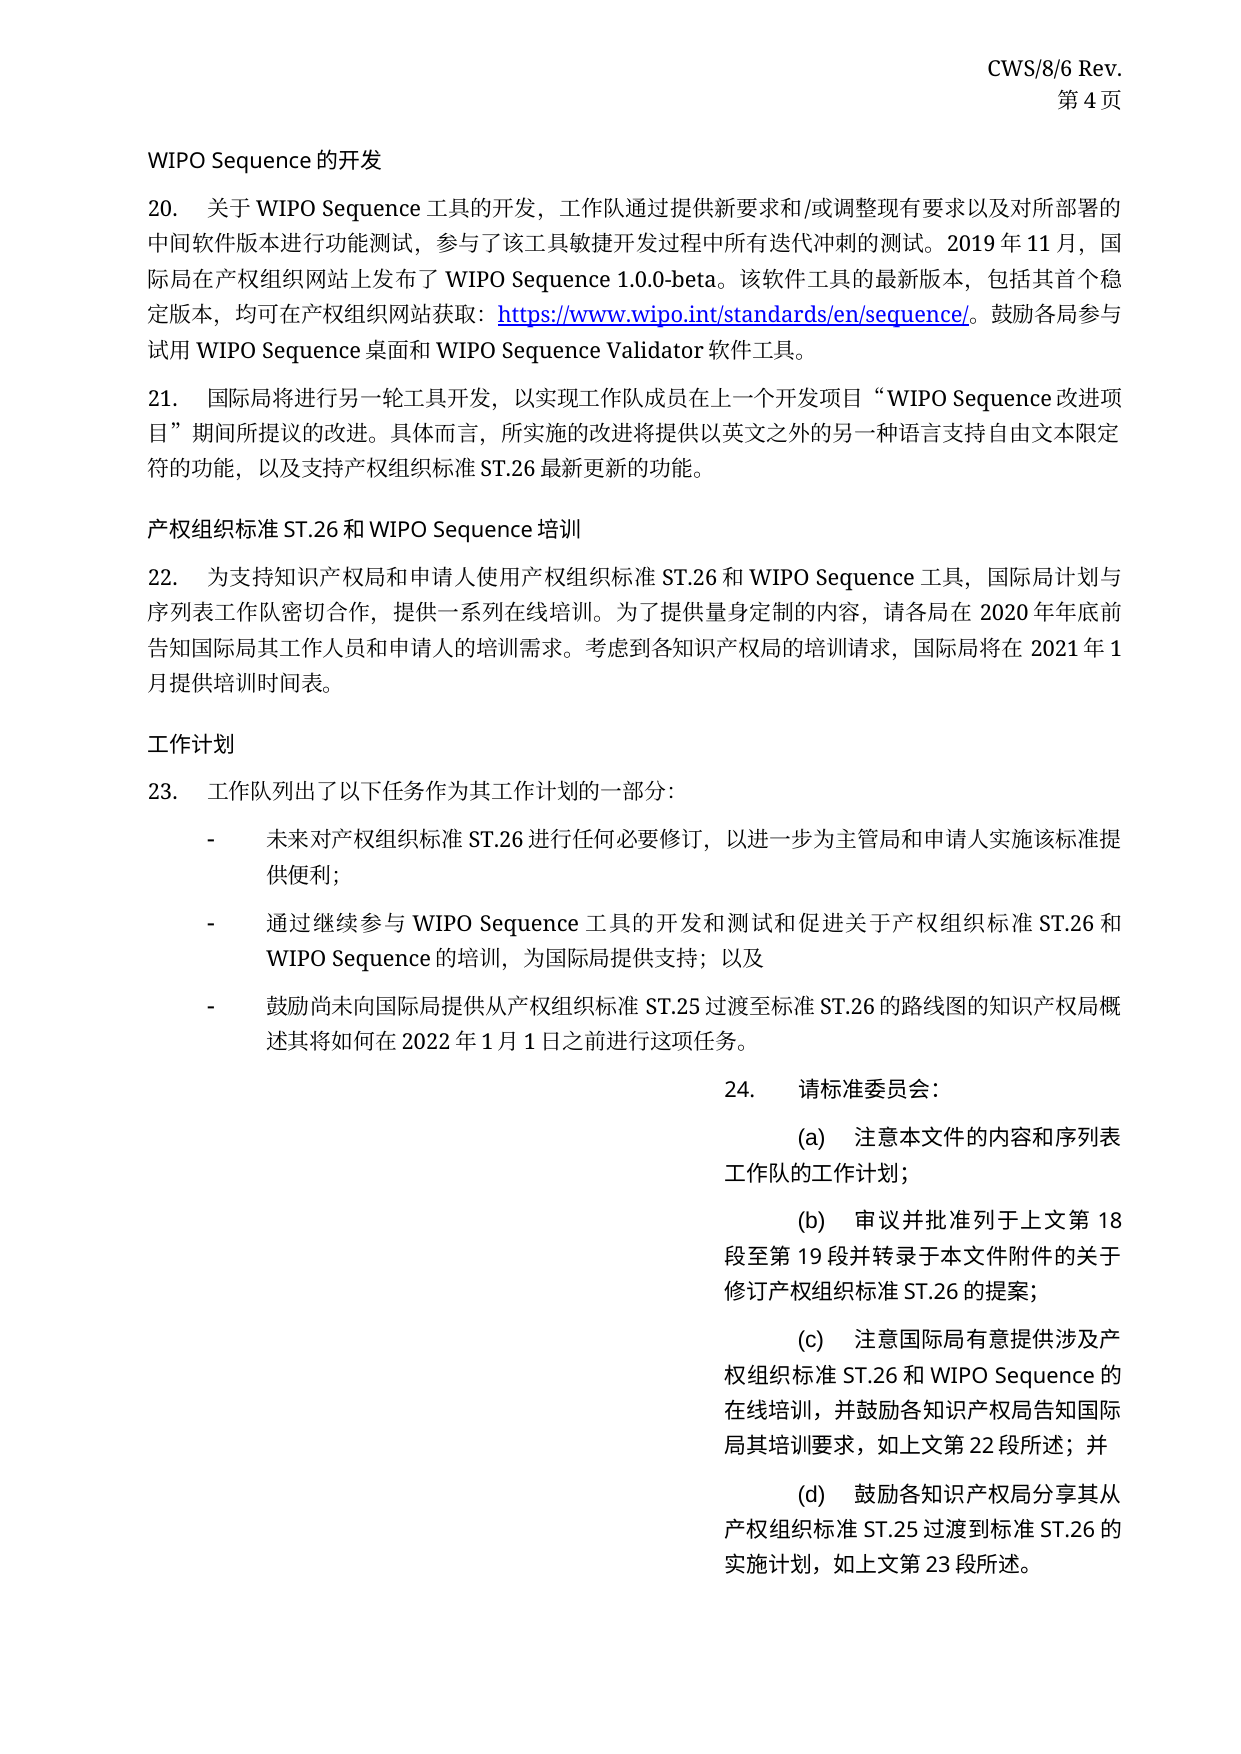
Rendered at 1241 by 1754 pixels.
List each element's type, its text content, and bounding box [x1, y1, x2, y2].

list 注意本文件的内容和序列表工作队的工作计划； [724, 1117, 1122, 1187]
list 通过继续参与WIPO Sequence工具的开发和测试和促进关于产权组织标准ST.26和WIPO Sequence的培训，为国际局提供支持；以及 [207, 902, 1122, 973]
text 为支持知识产权局和申请人使用产权组织标准ST.26和WIPO Sequence工具，国际局计划与序列表工作队密切合作，提供一系列在线培训。为了提供量身定制的内容，请各局在2020年年底前告知国际局其工作人员和申请人的培训需求。考虑到各知识产权局的培训请求，国际局将在2021年1月提供培训时间表。 [148, 556, 1122, 698]
list 鼓励尚未向国际局提供从产权组织标准ST.25过渡至标准ST.26的路线图的知识产权局概述其将如何在2022年1月1日之前进行这项任务。 [207, 985, 1122, 1056]
list 注意国际局有意提供涉及产权组织标准ST.26和WIPO Sequence的在线培训，并鼓励各知识产权局告知国际局其培训要求，如上文第22段所述；并 [724, 1319, 1122, 1460]
list 未来对产权组织标准ST.26进行任何必要修订，以进一步为主管局和申请人实施该标准提供便利； [207, 819, 1122, 889]
text 关于WIPO Sequence工具的开发，工作队通过提供新要求和/或调整现有要求以及对所部署的中间软件版本进行功能测试，参与了该工具敏捷开发过程中所有迭代冲刺的测试。2019年11月，国际局在产权组织网站上发布了WIPO Sequence 1.0.0-beta。该软件工具的最新版本，包括其首个稳定版本，均可在产权组织网站获取：https://www.wipo.int/standards/en/sequence/。鼓励各局参与试用WIPO Sequence桌面和WIPO Sequence Validator软件工具。 [148, 187, 1122, 364]
text 请标准委员会： [724, 1069, 1122, 1104]
text 国际局将进行另一轮工具开发，以实现工作队成员在上一个开发项目“WIPO Sequence改进项目”期间所提议的改进。具体而言，所实施的改进将提供以英文之外的另一种语言支持自由文本限定符的功能，以及支持产权组织标准ST.26最新更新的功能。 [148, 377, 1122, 483]
list 鼓励各知识产权局分享其从产权组织标准ST.25过渡到标准ST.26的实施计划，如上文第23段所述。 [724, 1473, 1122, 1579]
list 审议并批准列于上文第18段至第19段并转录于本文件附件的关于修订产权组织标准ST.26的提案； [724, 1200, 1122, 1306]
text 工作队列出了以下任务作为其工作计划的一部分： [148, 771, 1122, 806]
subtitle WIPO Sequence的开发 [148, 139, 1122, 175]
subtitle 产权组织标准ST.26和WIPO Sequence培训 [148, 508, 1122, 544]
subtitle 工作计划 [148, 723, 1122, 758]
